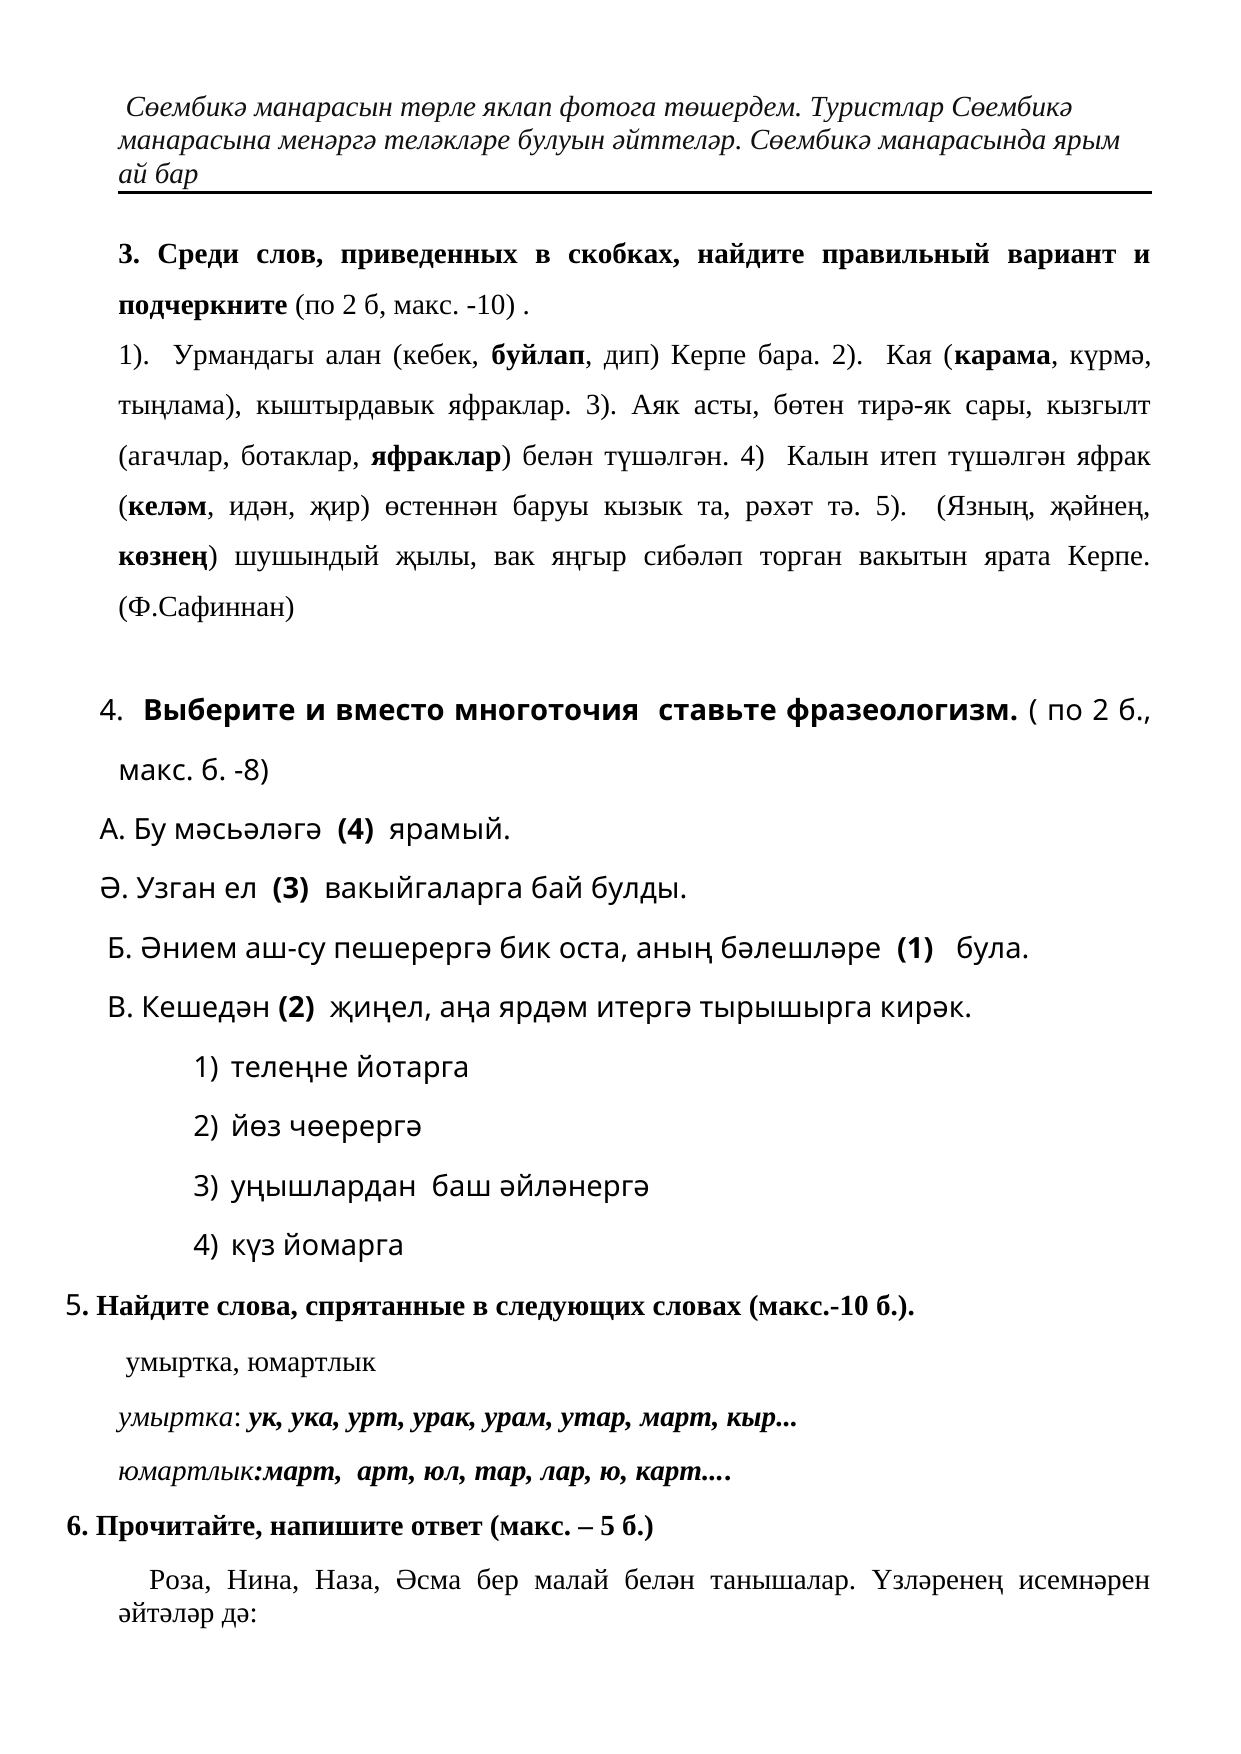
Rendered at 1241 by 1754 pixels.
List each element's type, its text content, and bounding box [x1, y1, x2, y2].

text умыртка: ук, ука, урт, урак, урам, утар, март, кыр... [118, 1399, 1152, 1432]
list күз йомарга [193, 1224, 1152, 1264]
text В. Кешедән (2) җиңел, аңа ярдәм итергә тырышырга кирәк. [62, 987, 1152, 1026]
list уңышлардан баш әйләнергә [193, 1165, 1152, 1205]
text юмартлык:март, арт, юл, тар, лар, ю, карт.... [118, 1453, 1152, 1487]
list йөз чөерергә [193, 1106, 1152, 1145]
list Сөембикә манарасын төрле яклап фотога төшердем. Туристлар Сөембикә манарасына менәргә теләкләре булуын әйттеләр. Сөембикә манарасында ярым ай бар [118, 89, 1152, 191]
text 6. Прочитайте, напишите ответ (макс. – 5 б.) [59, 1508, 1152, 1541]
list телеңне йотарга [193, 1046, 1152, 1086]
text Б. Әнием аш-су пешерергә бик оста, аның бәлешләре (1) була. [62, 927, 1152, 967]
text 3. Среди слов, приведенных в скобках, найдите правильный вариант и подчеркните (по 2 б, макс. -10) . [118, 236, 1152, 320]
text умыртка, юмартлык [118, 1344, 1152, 1378]
text А. Бу мәсьәләгә (4) ярамый. [62, 808, 1152, 848]
text Роза, Нина, Наза, Әсма бер малай белән танышалар. Үзләренең исемнәрен әйтәләр дә: [118, 1562, 1152, 1629]
text 1). Урмандагы алан (кебек, буйлап, дип) Керпе бара. 2). Кая (карама, күрмә, тыңлама), кыштырдавык яфраклар. 3). Аяк асты, бөтен тирә-як сары, кызгылт (агачлар, ботаклар, яфраклар) белән түшәлгән. 4) Калын итеп түшәлгән яфрак (келәм, идән, җир) өстеннән баруы кызык та, рәхәт тә. 5). (Язның, җәйнең, көзнең) шушындый җылы, вак яңгыр сибәләп торган вакытын ярата Керпе. (Ф.Сафиннан) [118, 337, 1152, 622]
text 4. Выберите и вместо многоточия ставьте фразеологизм. ( по 2 б., макс. б. -8) [99, 689, 1152, 788]
text Ә. Узган ел (3) вакыйгаларга бай булды. [62, 868, 1152, 907]
text 5. Найдите слова, спрятанные в следующих словах (макс.-10 б.). [65, 1284, 1152, 1324]
